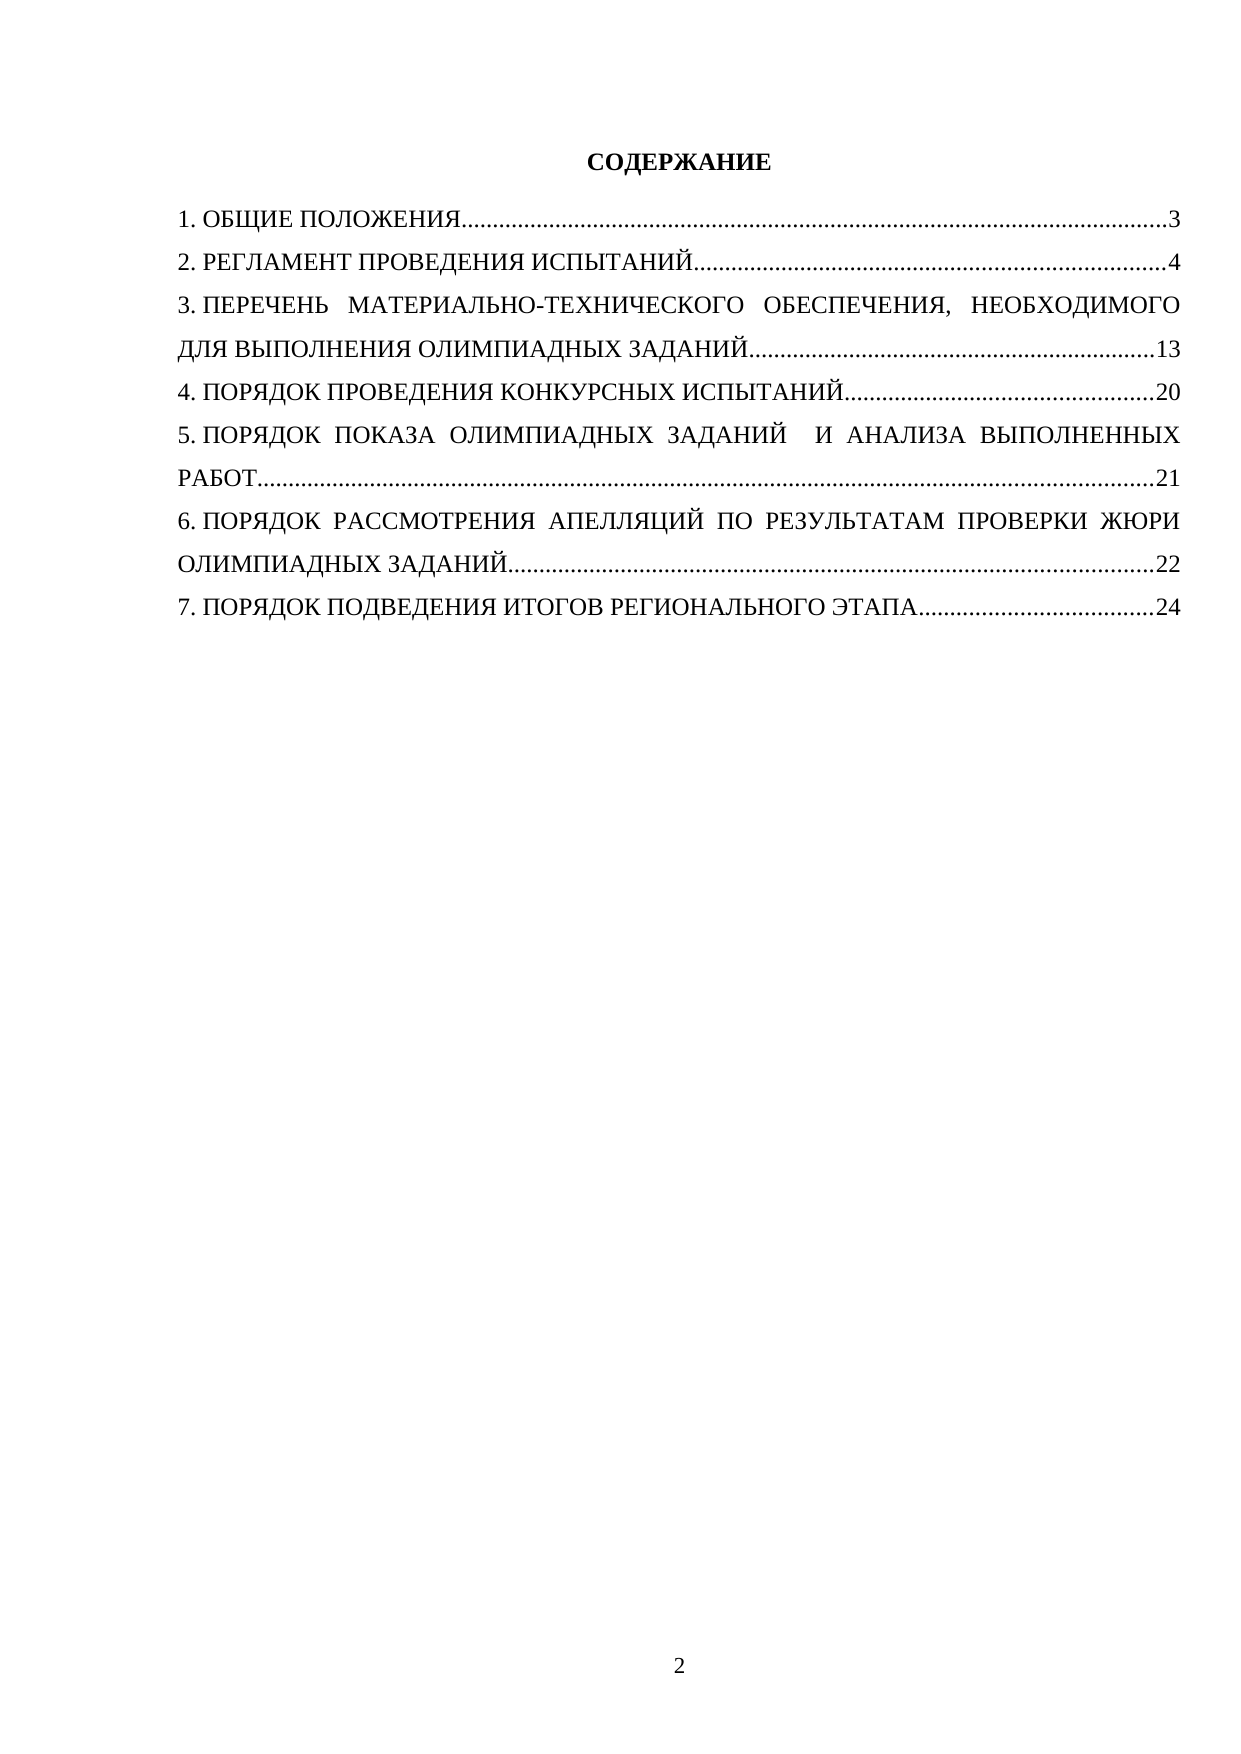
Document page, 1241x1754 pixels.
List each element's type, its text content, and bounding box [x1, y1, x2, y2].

text 1. ОБЩИЕ ПОЛОЖЕНИЯ 3 [177, 204, 1181, 233]
text 3. ПЕРЕЧЕНЬ МАТЕРИАЛЬНО-ТЕХНИЧЕСКОГО ОБЕСПЕЧЕНИЯ, НЕОБХОДИМОГО ДЛЯ ВЫПОЛНЕНИЯ ОЛИМПИАДНЫХ ЗАДАНИЙ 13 [177, 291, 1181, 362]
text 5. ПОРЯДОК ПОКАЗА ОЛИМПИАДНЫХ ЗАДАНИЙ И АНАЛИЗА ВЫПОЛНЕННЫХ РАБОТ 21 [177, 420, 1181, 492]
text СОДЕРЖАНИЕ [177, 147, 1181, 176]
text 7. ПОРЯДОК ПОДВЕДЕНИЯ ИТОГОВ РЕГИОНАЛЬНОГО ЭТАПА 24 [177, 592, 1181, 621]
text 2. РЕГЛАМЕНТ ПРОВЕДЕНИЯ ИСПЫТАНИЙ 4 [177, 247, 1181, 276]
text 6. ПОРЯДОК РАССМОТРЕНИЯ АПЕЛЛЯЦИЙ ПО РЕЗУЛЬТАТАМ ПРОВЕРКИ ЖЮРИ ОЛИМПИАДНЫХ ЗАДАНИЙ 22 [177, 506, 1181, 578]
text 4. ПОРЯДОК ПРОВЕДЕНИЯ КОНКУРСНЫХ ИСПЫТАНИЙ 20 [177, 377, 1181, 406]
